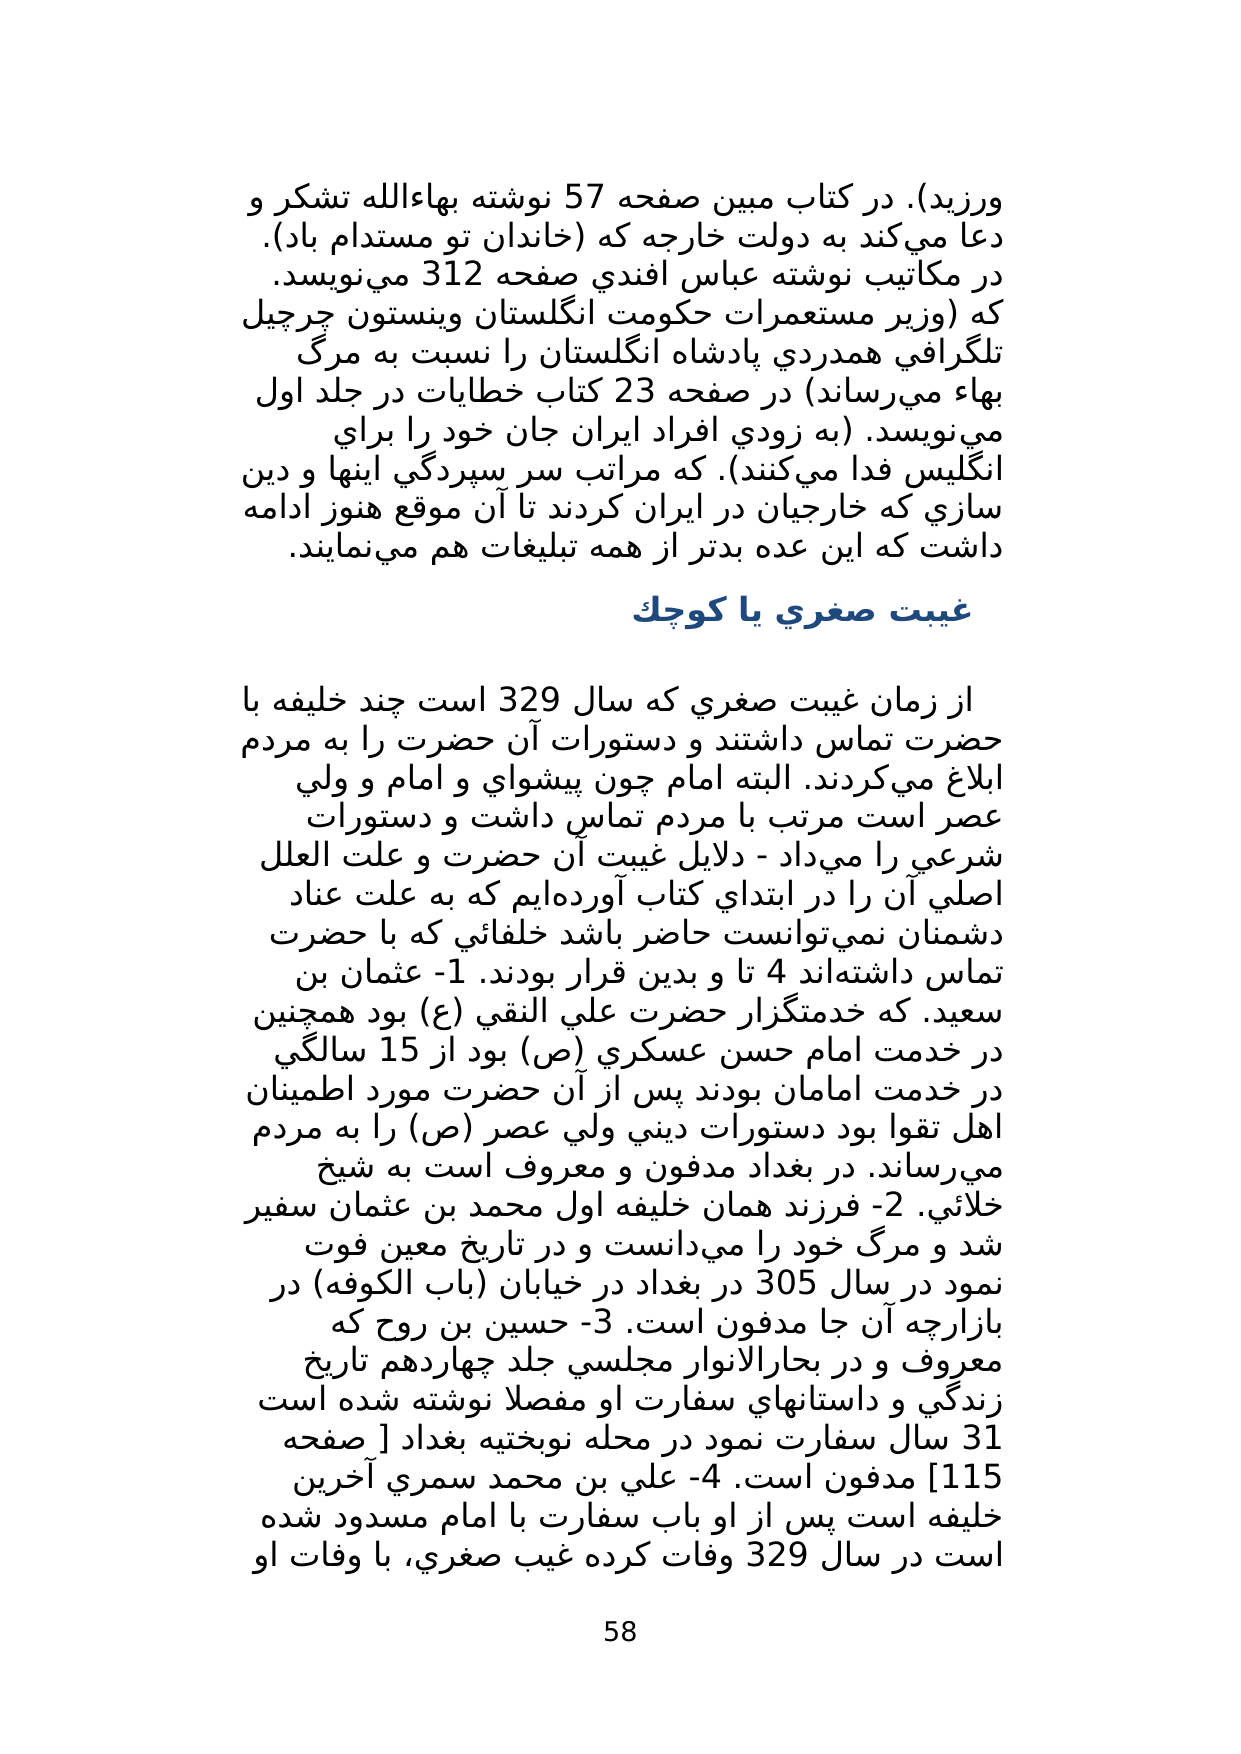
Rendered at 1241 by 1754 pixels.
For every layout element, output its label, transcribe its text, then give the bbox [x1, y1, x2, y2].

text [236, 177, 1004, 566]
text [236, 680, 1004, 1574]
subtitle غيبت صغري يا كوچك [236, 591, 1004, 629]
